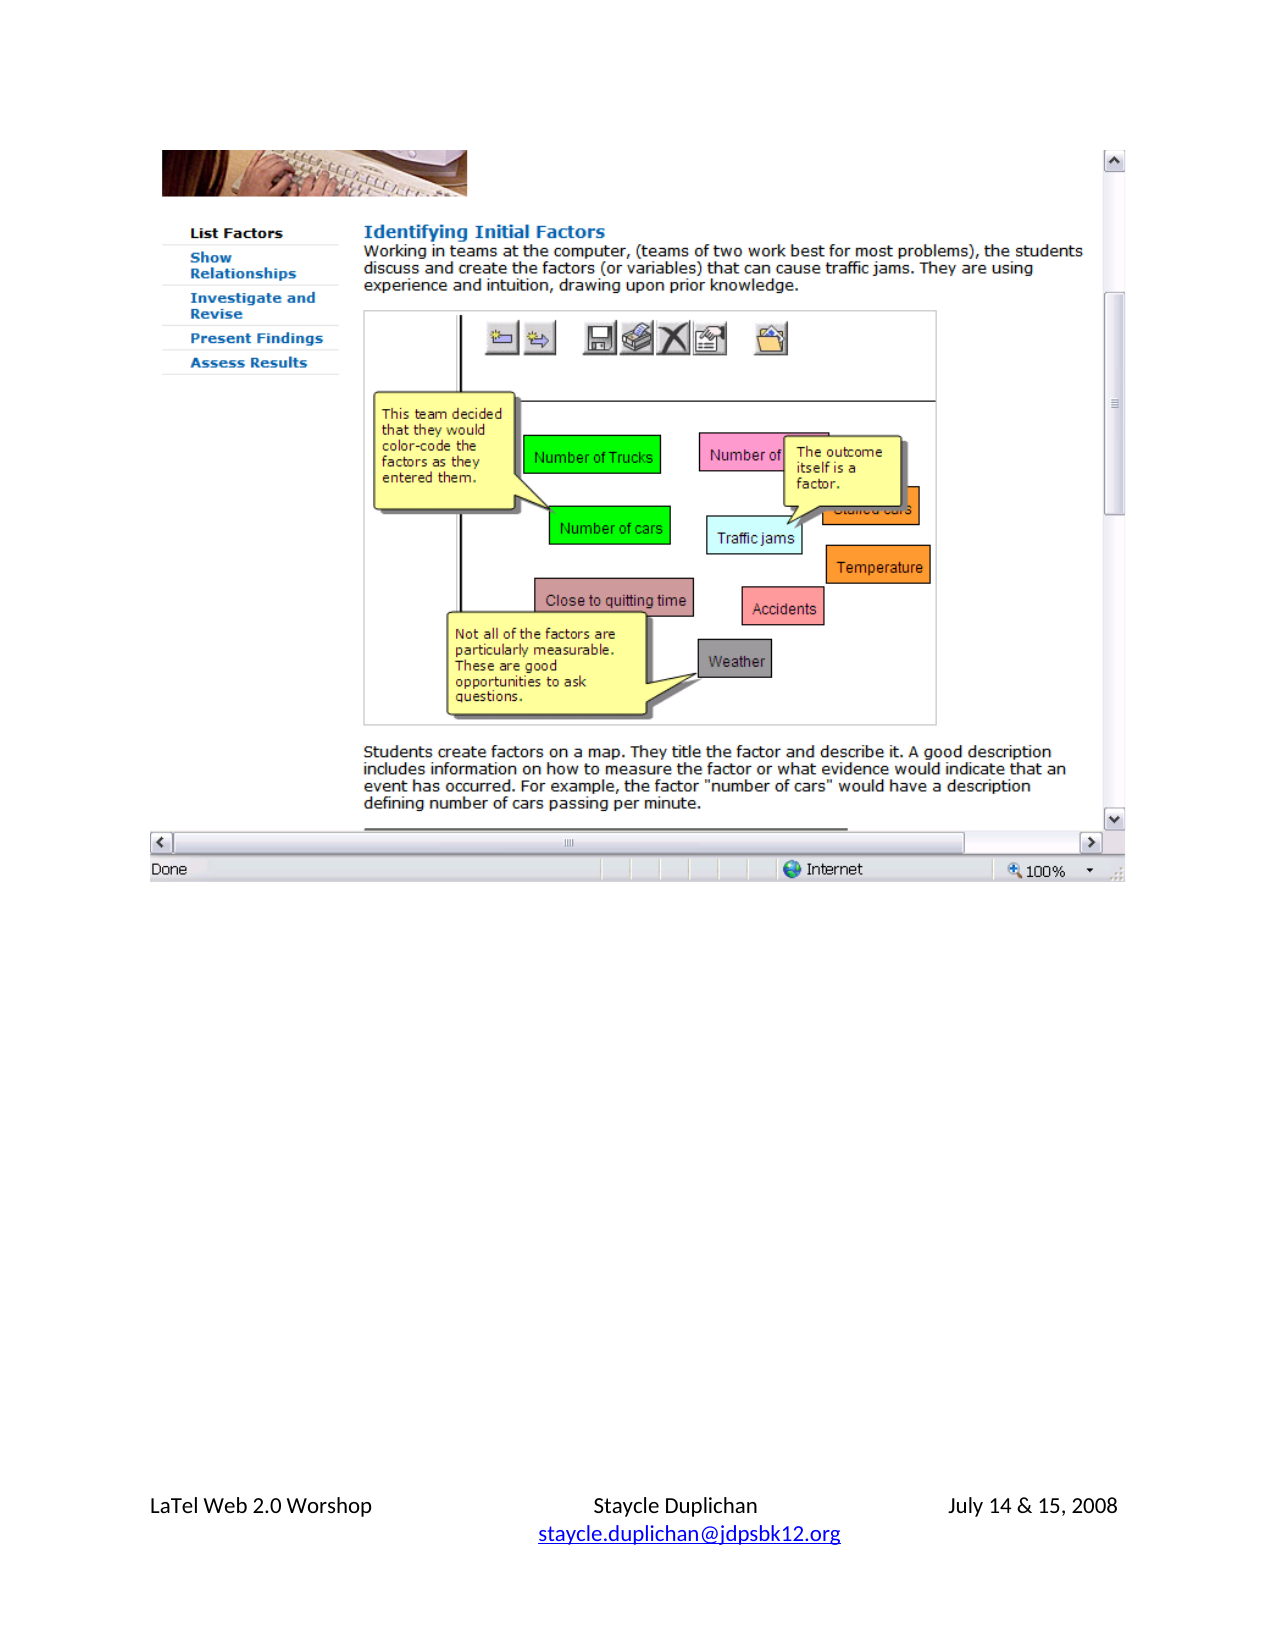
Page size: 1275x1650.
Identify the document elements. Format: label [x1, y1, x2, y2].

picture [150, 150, 1125, 882]
